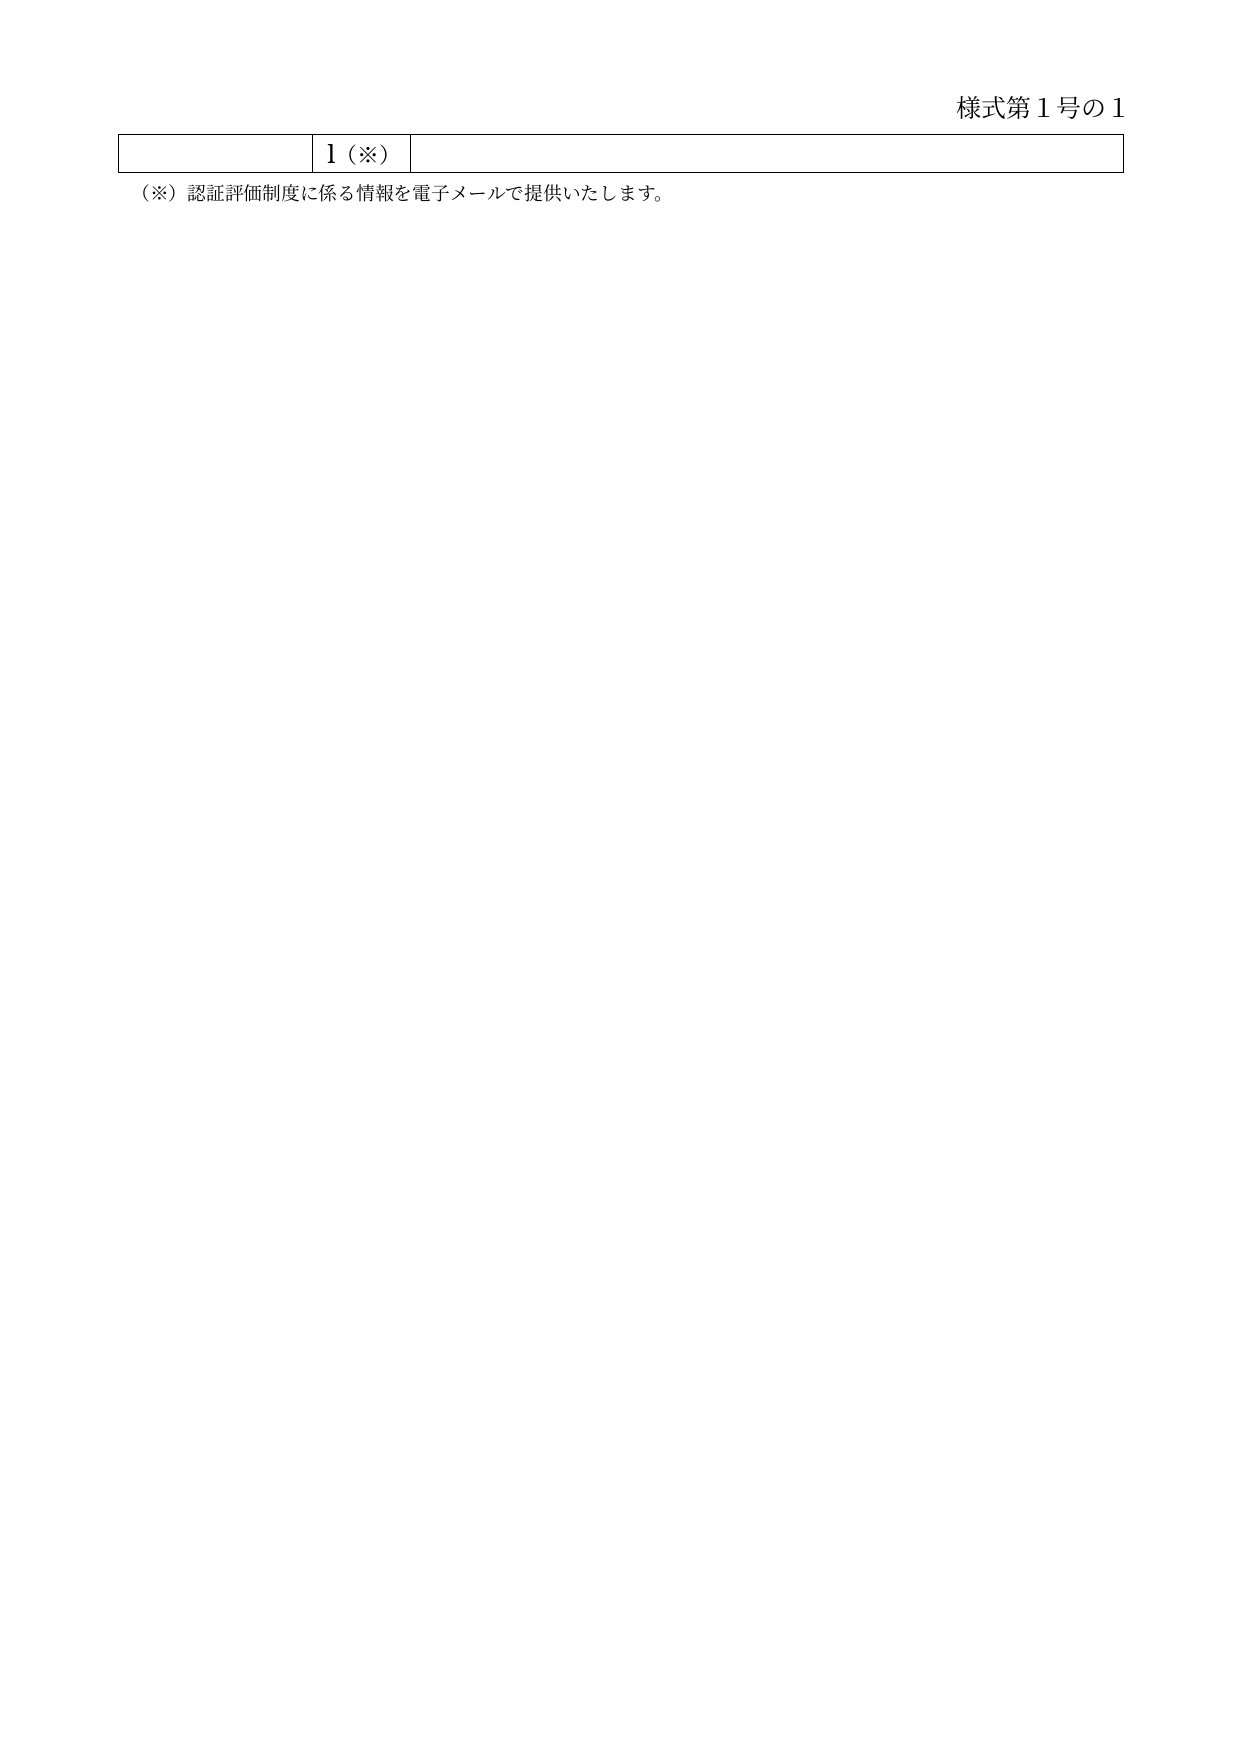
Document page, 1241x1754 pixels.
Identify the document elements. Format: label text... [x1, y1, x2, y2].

text （※）認証評価制度に係る情報を電子メールで提供いたします。 [112, 173, 1128, 211]
table_cell E-mail（※） [313, 135, 410, 172]
table_cell [411, 135, 1123, 172]
